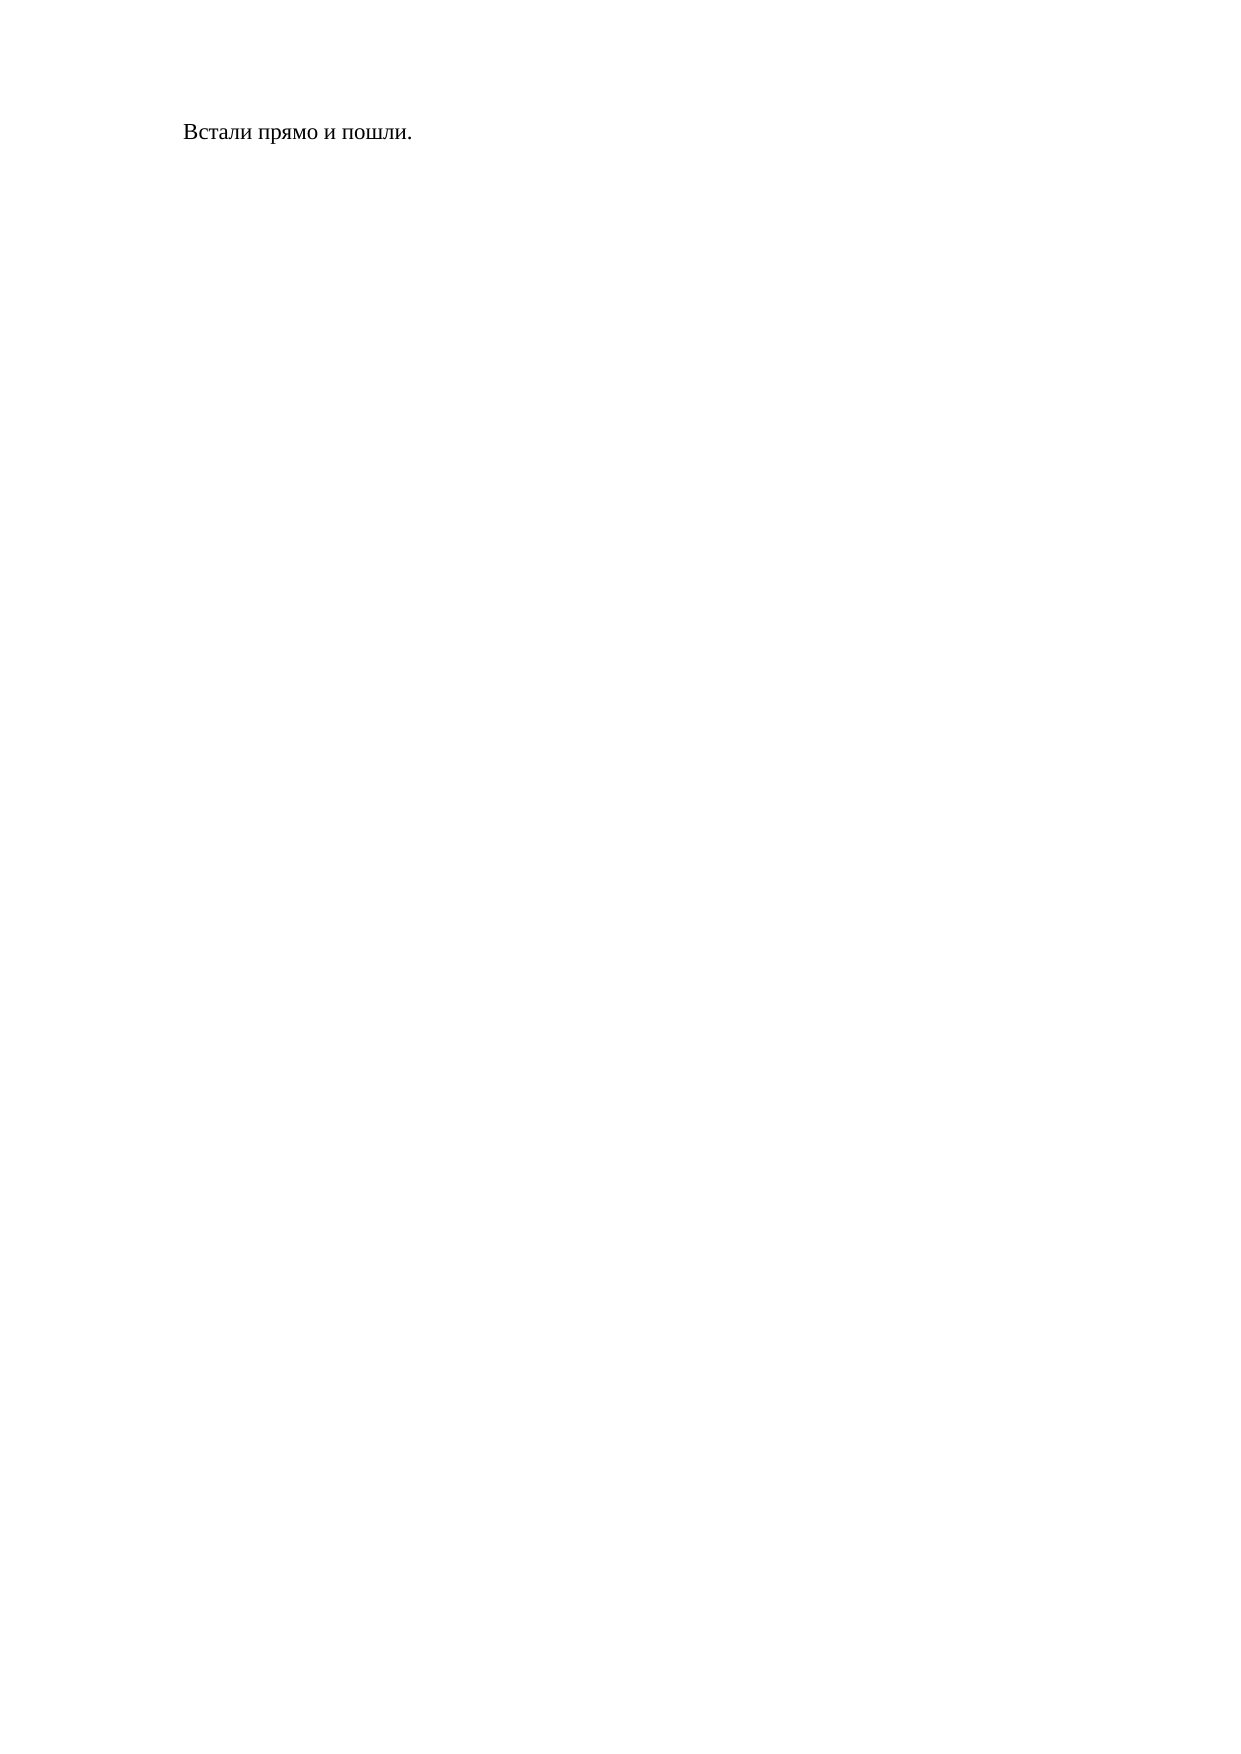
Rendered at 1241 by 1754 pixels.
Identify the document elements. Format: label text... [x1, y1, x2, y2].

text Встали прямо и пошли. [177, 118, 1152, 144]
